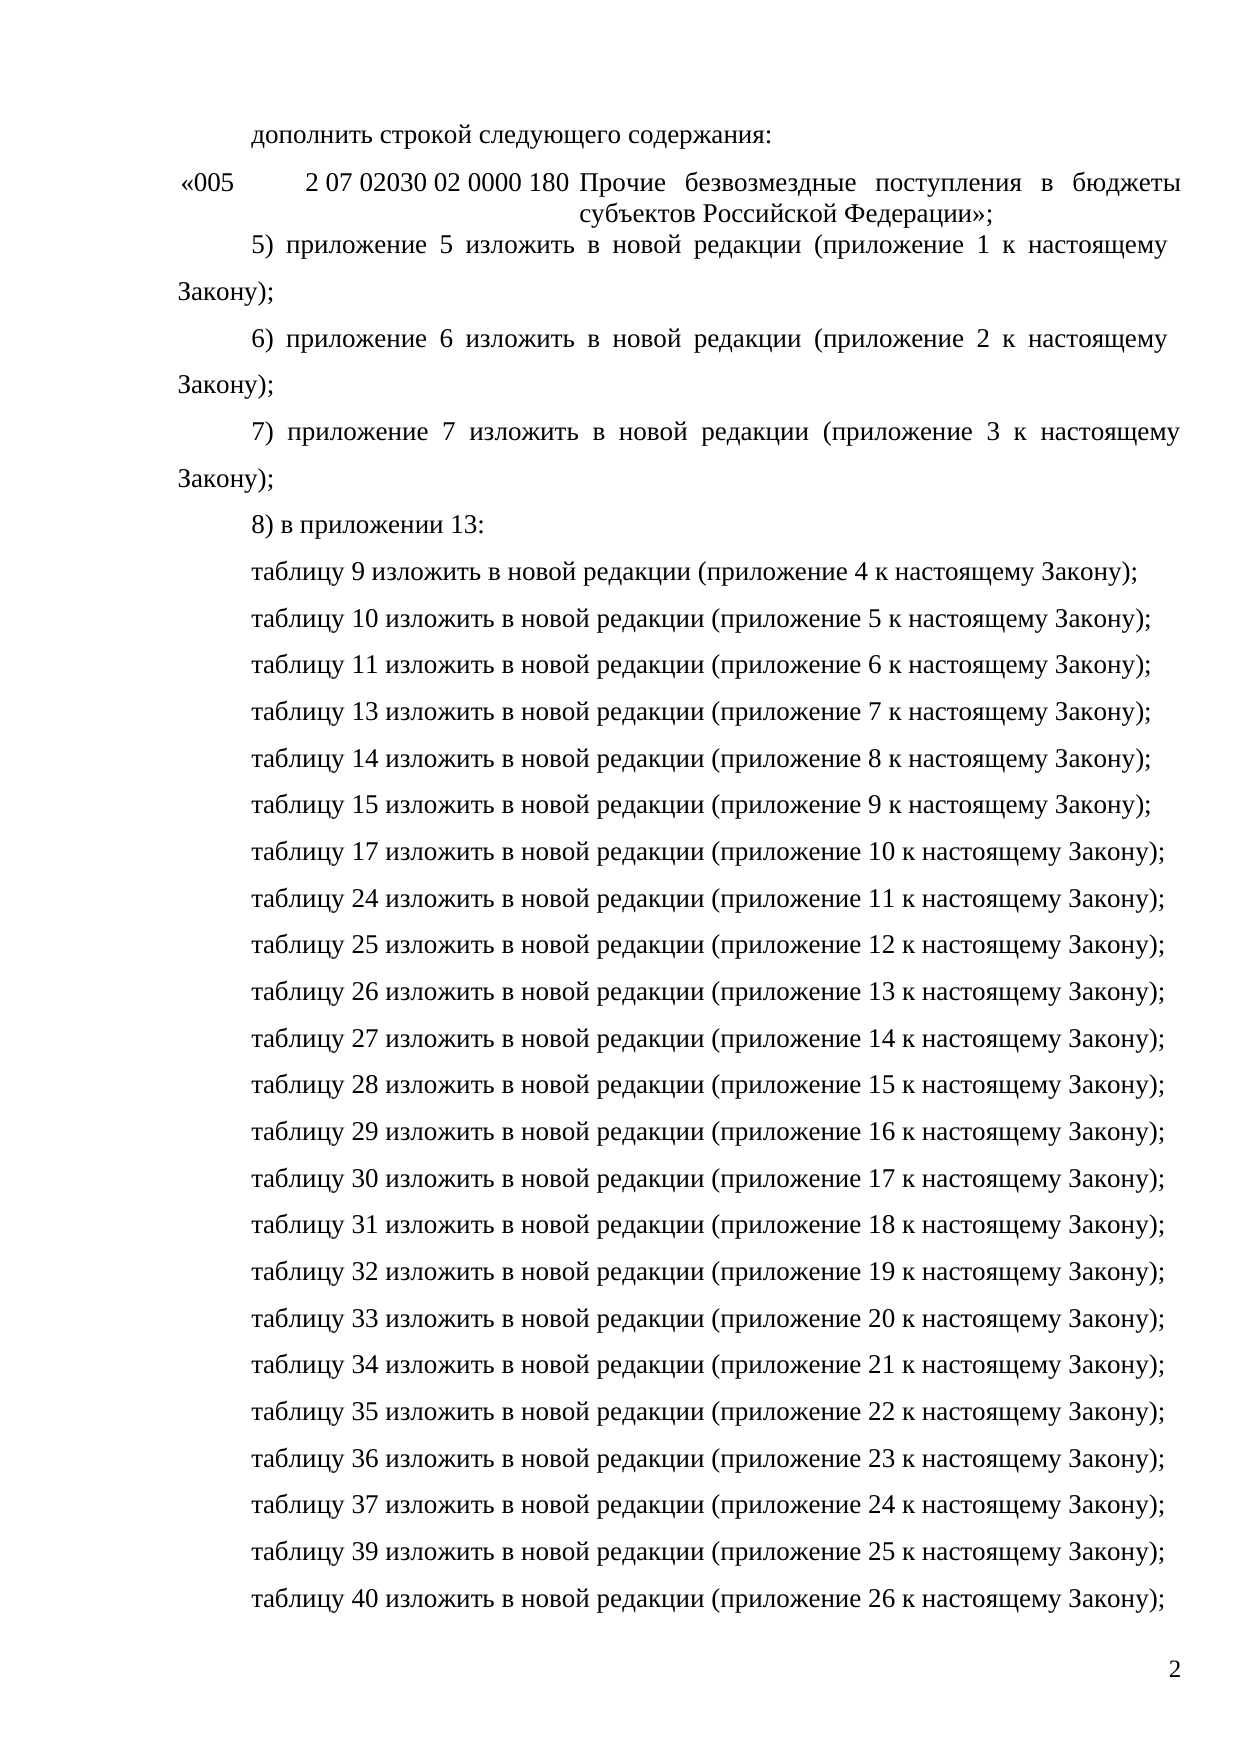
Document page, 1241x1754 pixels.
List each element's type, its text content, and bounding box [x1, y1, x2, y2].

text 7) приложение 7 изложить в новой редакции (приложение 3 к настоящему Закону); [177, 415, 1181, 493]
text таблицу 33 изложить в новой редакции (приложение 20 к настоящему Закону); [177, 1302, 1181, 1333]
text 6) приложение 6 изложить в новой редакции (приложение 2 к настоящему Закону); [177, 322, 1181, 400]
text таблицу 39 изложить в новой редакции (приложение 25 к настоящему Закону); [177, 1535, 1181, 1566]
text таблицу 28 изложить в новой редакции (приложение 15 к настоящему Закону); [177, 1069, 1181, 1100]
text таблицу 31 изложить в новой редакции (приложение 18 к настоящему Закону); [177, 1209, 1181, 1240]
text таблицу 34 изложить в новой редакции (приложение 21 к настоящему Закону); [177, 1349, 1181, 1380]
text таблицу 40 изложить в новой редакции (приложение 26 к настоящему Закону); [177, 1582, 1181, 1613]
text таблицу 10 изложить в новой редакции (приложение 5 к настоящему Закону); [177, 602, 1181, 633]
text 5) приложение 5 изложить в новой редакции (приложение 1 к настоящему Закону); [177, 229, 1181, 306]
text таблицу 14 изложить в новой редакции (приложение 8 к настоящему Закону); [177, 742, 1181, 773]
text таблицу 24 изложить в новой редакции (приложение 11 к настоящему Закону); [177, 882, 1181, 913]
table_header 2 07 02030 02 0000 180 [297, 165, 577, 229]
text таблицу 25 изложить в новой редакции (приложение 12 к настоящему Закону); [177, 929, 1181, 960]
text таблицу 11 изложить в новой редакции (приложение 6 к настоящему Закону); [177, 649, 1181, 680]
text таблицу 37 изложить в новой редакции (приложение 24 к настоящему Закону); [177, 1489, 1181, 1520]
text таблицу 30 изложить в новой редакции (приложение 17 к настоящему Закону); [177, 1162, 1181, 1193]
text таблицу 17 изложить в новой редакции (приложение 10 к настоящему Закону); [177, 835, 1181, 866]
text таблицу 15 изложить в новой редакции (приложение 9 к настоящему Закону); [177, 789, 1181, 820]
text таблицу 29 изложить в новой редакции (приложение 16 к настоящему Закону); [177, 1115, 1181, 1146]
text таблицу 32 изложить в новой редакции (приложение 19 к настоящему Закону); [177, 1255, 1181, 1286]
text таблицу 36 изложить в новой редакции (приложение 23 к настоящему Закону); [177, 1442, 1181, 1473]
text таблицу 9 изложить в новой редакции (приложение 4 к настоящему Закону); [177, 555, 1181, 586]
text таблицу 13 изложить в новой редакции (приложение 7 к настоящему Закону); [177, 695, 1181, 726]
text таблицу 35 изложить в новой редакции (приложение 22 к настоящему Закону); [177, 1395, 1181, 1426]
text таблицу 27 изложить в новой редакции (приложение 14 к настоящему Закону); [177, 1022, 1181, 1053]
text 8) в приложении 13: [177, 509, 1181, 540]
text дополнить строкой следующего содержания: [177, 118, 1181, 149]
text таблицу 26 изложить в новой редакции (приложение 13 к настоящему Закону); [177, 975, 1181, 1006]
table_header Прочие безвозмездные поступления в бюджеты субъектов Российской Федерации»; [578, 165, 1183, 229]
table_header «005 [179, 165, 297, 229]
